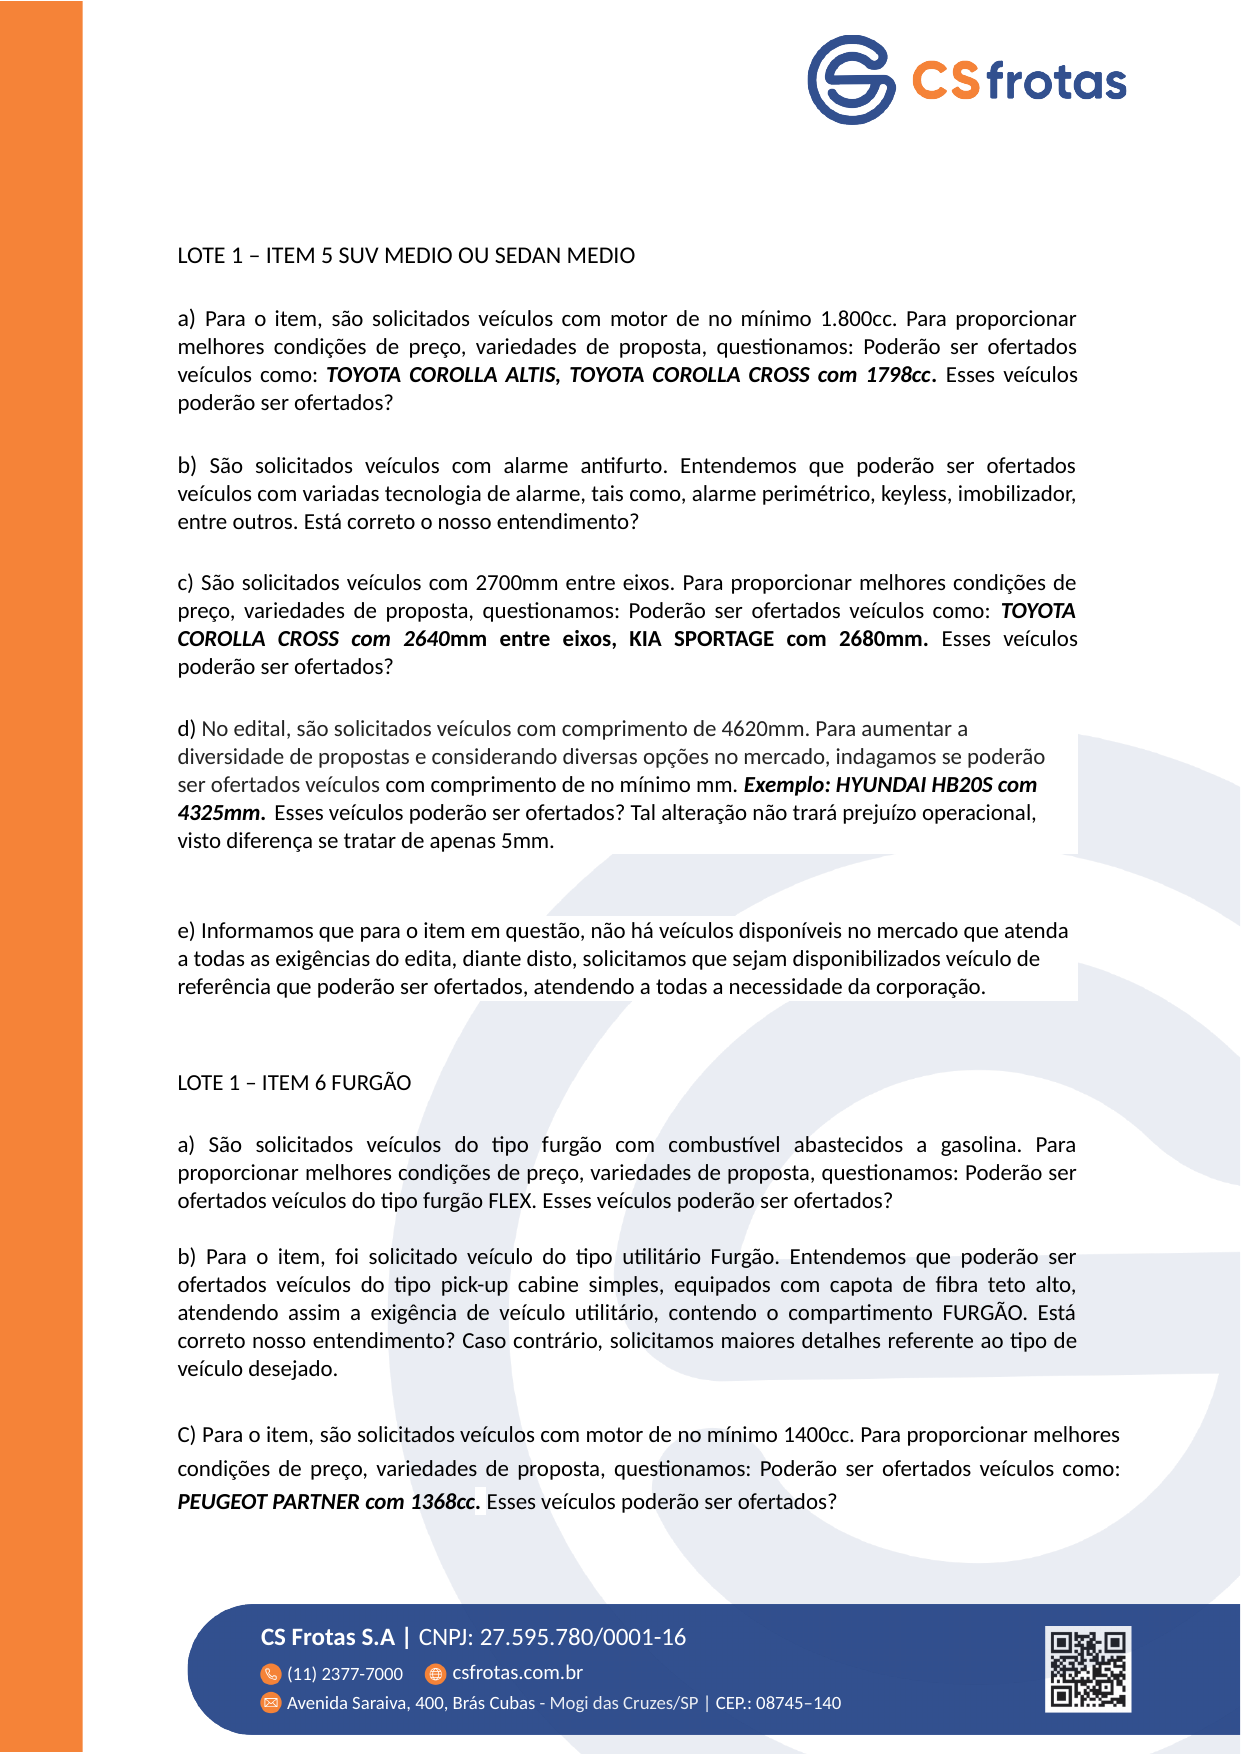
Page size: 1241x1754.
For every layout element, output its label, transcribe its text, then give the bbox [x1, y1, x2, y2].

text c) São solicitados veículos com 2700mm entre eixos. Para proporcionar melhores condições de preço, variedades de proposta, questionamos: Poderão ser ofertados veículos como: TOYOTA COROLLA CROSS com 2640mm entre eixos, KIA SPORTAGE com 2680mm. Esses veículos poderão ser ofertados? [177, 568, 1078, 681]
text a) Para o item, são solicitados veículos com motor de no mínimo 1.800cc. Para proporcionar melhores condições de preço, variedades de proposta, questionamos: Poderão ser ofertados veículos como: TOYOTA COROLLA ALTIS, TOYOTA COROLLA CROSS com 1798cc. Esses veículos poderão ser ofertados? [177, 303, 1078, 416]
text e) Informamos que para o item em questão, não há veículos disponíveis no mercado que atenda a todas as exigências do edita, diante disto, solicitamos que sejam disponibilizados veículo de referência que poderão ser ofertados, atendendo a todas a necessidade da corporação. [177, 916, 1078, 1001]
text C) Para o item, são solicitados veículos com motor de no mínimo 1400cc. Para proporcionar melhores condições de preço, variedades de proposta, questionamos: Poderão ser ofertados veículos como: PEUGEOT PARTNER com 1368cc. Esses veículos poderão ser ofertados? [177, 1415, 1122, 1515]
text LOTE 1 – ITEM 5 SUV MEDIO OU SEDAN MEDIO [177, 236, 1122, 270]
text a) São solicitados veículos do tipo furgão com combustível abastecidos a gasolina. Para proporcionar melhores condições de preço, variedades de proposta, questionamos: Poderão ser ofertados veículos do tipo furgão FLEX. Esses veículos poderão ser ofertados? [177, 1130, 1078, 1214]
text LOTE 1 – ITEM 6 FURGÃO [177, 1063, 1122, 1096]
picture [187, 725, 1241, 1754]
text b) Para o item, foi solicitado veículo do tipo utilitário Furgão. Entendemos que poderão ser ofertados veículos do tipo pick-up cabine simples, equipados com capota de fibra teto alto, atendendo assim a exigência de veículo utilitário, contendo o compartimento FURGÃO. Está correto nosso entendimento? Caso contrário, solicitamos maiores detalhes referente ao tipo de veículo desejado. [177, 1242, 1078, 1382]
picture [807, 35, 1127, 125]
text b) São solicitados veículos com alarme antifurto. Entendemos que poderão ser ofertados veículos com variadas tecnologia de alarme, tais como, alarme perimétrico, keyless, imobilizador, entre outros. Está correto o nosso entendimento? [177, 450, 1078, 535]
text d) No edital, são solicitados veículos com comprimento de 4620mm. Para aumentar a diversidade de propostas e considerando diversas opções no mercado, indagamos se poderão ser ofertados veículos com comprimento de no mínimo mm. Exemplo: HYUNDAI HB20S com 4325mm. Esses veículos poderão ser ofertados? Tal alteração não trará prejuízo operacional, visto diferença se tratar de apenas 5mm. [177, 714, 1078, 854]
